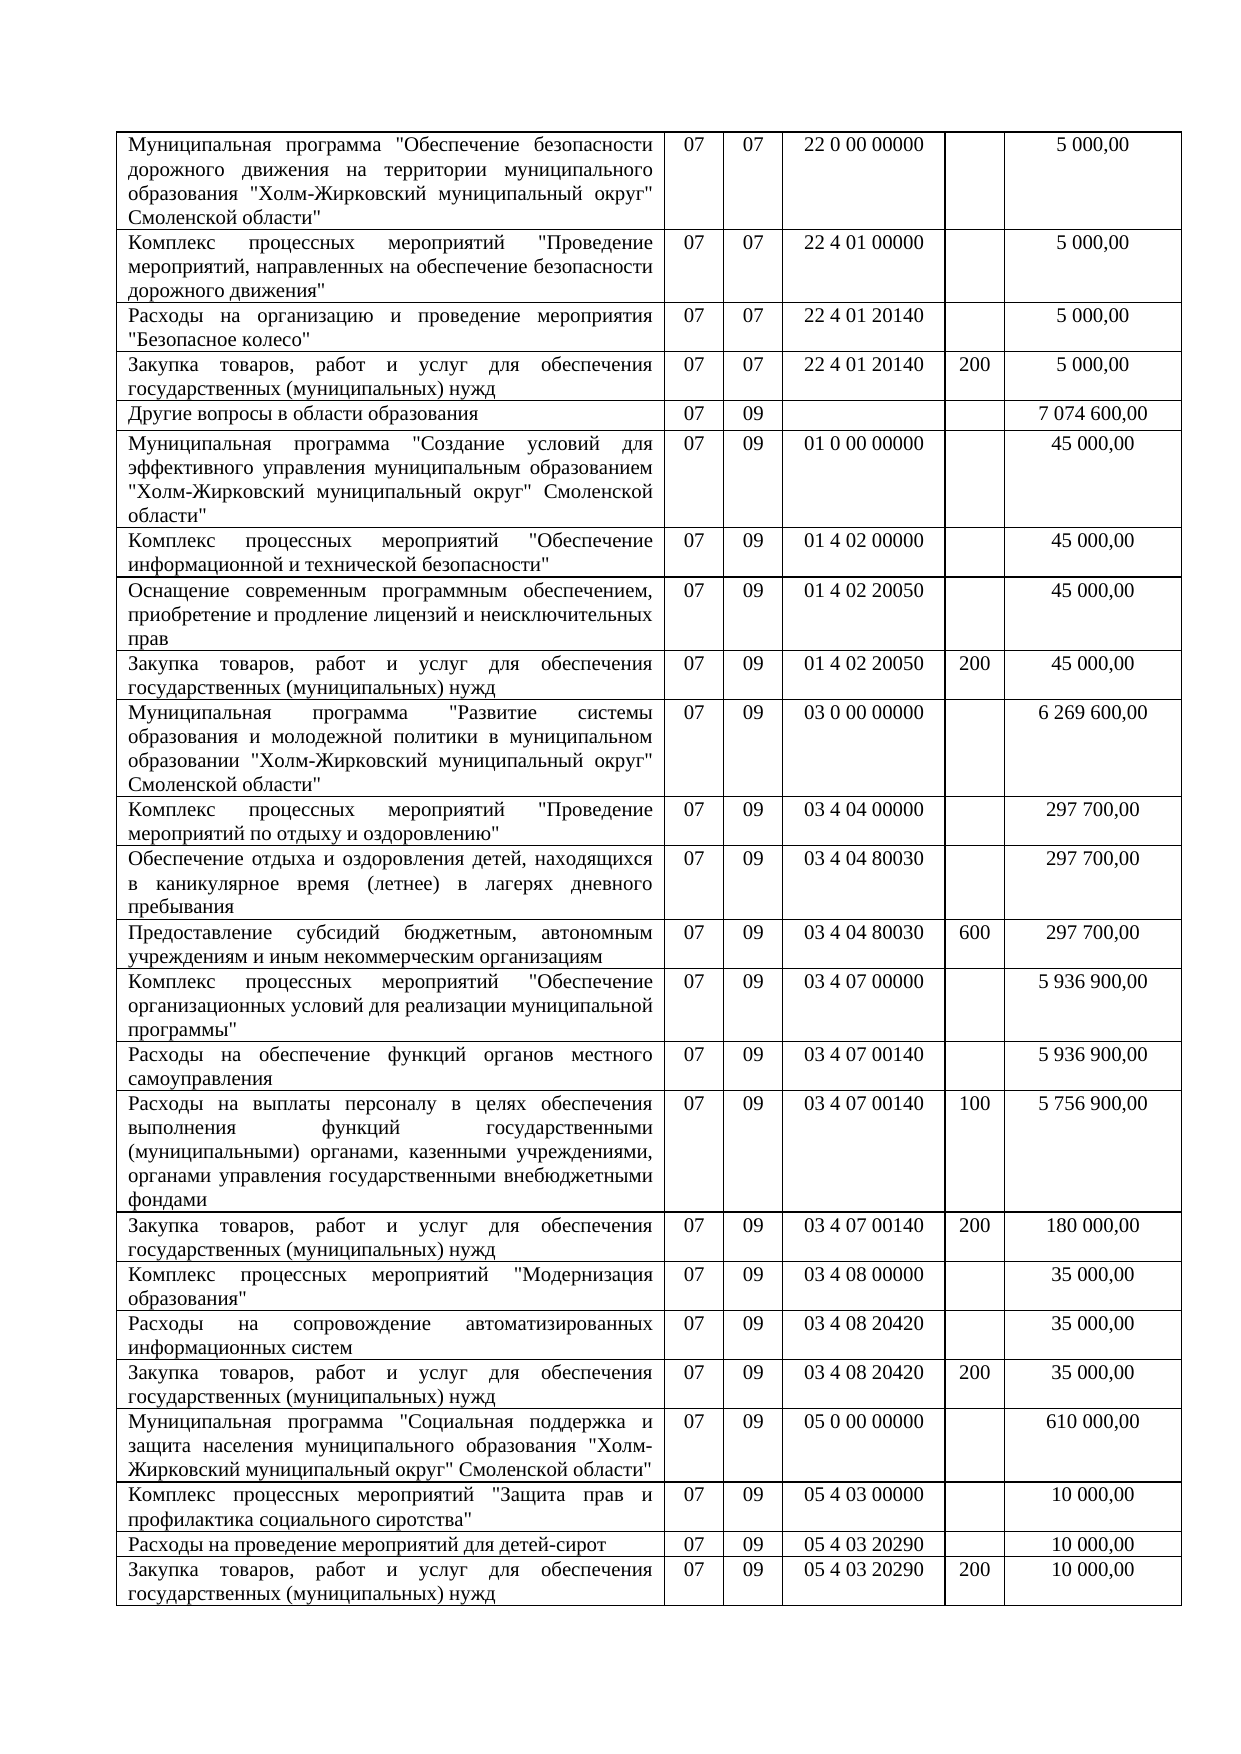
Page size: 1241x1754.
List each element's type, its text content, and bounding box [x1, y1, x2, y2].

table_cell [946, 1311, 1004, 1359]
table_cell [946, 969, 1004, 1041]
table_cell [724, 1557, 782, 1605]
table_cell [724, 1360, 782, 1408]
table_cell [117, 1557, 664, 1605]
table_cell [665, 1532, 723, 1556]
table_cell 09 [724, 528, 782, 576]
table_cell 09 [724, 401, 782, 430]
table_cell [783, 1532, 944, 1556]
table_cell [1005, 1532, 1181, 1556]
table_cell [783, 401, 944, 430]
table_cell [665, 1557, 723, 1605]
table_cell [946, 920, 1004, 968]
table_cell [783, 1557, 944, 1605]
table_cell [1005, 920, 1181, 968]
table_cell Оснащение современным программным обеспечением, приобретение и продление лицензий и неисключительных прав [117, 578, 664, 650]
table_cell 5 000,00 [1005, 230, 1181, 302]
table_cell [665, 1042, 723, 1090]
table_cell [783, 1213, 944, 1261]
table_cell 07 [665, 797, 723, 845]
table_cell [946, 528, 1004, 576]
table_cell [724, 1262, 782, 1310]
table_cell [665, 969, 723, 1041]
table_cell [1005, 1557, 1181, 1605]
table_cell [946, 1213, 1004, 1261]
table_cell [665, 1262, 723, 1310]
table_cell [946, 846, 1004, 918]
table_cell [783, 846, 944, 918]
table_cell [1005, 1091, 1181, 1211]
table_cell Закупка товаров, работ и услуг для обеспечения государственных (муниципальных) нужд [117, 651, 664, 699]
table_cell 07 [665, 352, 723, 400]
table_cell 45 000,00 [1005, 431, 1181, 527]
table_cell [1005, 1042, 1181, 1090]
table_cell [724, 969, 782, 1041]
table_cell Обеспечение отдыха и оздоровления детей, находящихся в каникулярное время (летнее) в лагерях дневного пребывания [117, 846, 664, 918]
table_cell 09 [724, 797, 782, 845]
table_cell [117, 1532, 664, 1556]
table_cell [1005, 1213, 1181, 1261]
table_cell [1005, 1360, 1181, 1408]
table_cell 22 4 01 00000 [783, 230, 944, 302]
table_cell 200 [946, 352, 1004, 400]
table_cell 09 [724, 846, 782, 918]
table_cell 07 [665, 700, 723, 796]
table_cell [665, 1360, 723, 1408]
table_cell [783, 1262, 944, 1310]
table_cell 45 000,00 [1005, 528, 1181, 576]
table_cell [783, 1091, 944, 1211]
table_cell 200 [946, 651, 1004, 699]
table_cell Комплекс процессных мероприятий "Проведение мероприятий по отдыху и оздоровлению" [117, 797, 664, 845]
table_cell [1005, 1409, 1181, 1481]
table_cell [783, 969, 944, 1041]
table_cell Другие вопросы в области образования [117, 401, 664, 430]
table_cell 297 700,00 [1005, 797, 1181, 845]
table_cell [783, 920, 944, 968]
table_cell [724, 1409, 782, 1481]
table_cell 09 [724, 578, 782, 650]
table_cell Комплекс процессных мероприятий "Проведение мероприятий, направленных на обеспечение безопасности дорожного движения" [117, 230, 664, 302]
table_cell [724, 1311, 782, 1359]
table_cell 07 [665, 401, 723, 430]
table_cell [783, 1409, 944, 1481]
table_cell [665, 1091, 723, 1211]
table_cell 07 [665, 578, 723, 650]
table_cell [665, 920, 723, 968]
table_cell [946, 303, 1004, 351]
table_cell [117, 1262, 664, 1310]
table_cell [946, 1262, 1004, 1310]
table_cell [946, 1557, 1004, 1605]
table_cell 07 [665, 528, 723, 576]
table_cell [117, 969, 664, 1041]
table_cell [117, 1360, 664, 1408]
table_cell 01 4 02 00000 [783, 528, 944, 576]
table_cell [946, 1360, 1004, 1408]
table_cell 03 4 04 00000 [783, 797, 944, 845]
table_cell 07 [724, 133, 782, 229]
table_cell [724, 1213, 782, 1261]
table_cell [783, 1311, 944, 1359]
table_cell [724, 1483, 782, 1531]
table_cell [946, 431, 1004, 527]
table_cell Муниципальная программа "Создание условий для эффективного управления муниципальным образованием "Холм-Жирковский муниципальный округ" Смоленской области" [117, 431, 664, 527]
table_cell 45 000,00 [1005, 578, 1181, 650]
table_cell 07 [724, 303, 782, 351]
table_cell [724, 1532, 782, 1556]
table_cell [946, 133, 1004, 229]
table_cell 22 4 01 20140 [783, 303, 944, 351]
table_cell [946, 797, 1004, 845]
table_cell 5 000,00 [1005, 352, 1181, 400]
table_cell 01 0 00 00000 [783, 431, 944, 527]
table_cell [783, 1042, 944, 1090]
table_cell 09 [724, 700, 782, 796]
table_cell Муниципальная программа "Развитие системы образования и молодежной политики в муниципальном образовании "Холм-Жирковский муниципальный округ" Смоленской области" [117, 700, 664, 796]
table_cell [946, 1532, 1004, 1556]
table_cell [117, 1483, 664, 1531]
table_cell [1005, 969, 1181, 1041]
table_cell 07 [665, 846, 723, 918]
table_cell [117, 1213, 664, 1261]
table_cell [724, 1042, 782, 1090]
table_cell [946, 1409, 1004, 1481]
table_cell 07 [665, 431, 723, 527]
table_cell 22 4 01 20140 [783, 352, 944, 400]
table_cell 22 0 00 00000 [783, 133, 944, 229]
table_cell Муниципальная программа "Обеспечение безопасности дорожного движения на территории муниципального образования "Холм-Жирковский муниципальный округ" Смоленской области" [117, 133, 664, 229]
table_cell 5 000,00 [1005, 303, 1181, 351]
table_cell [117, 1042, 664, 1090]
table_cell 07 [665, 230, 723, 302]
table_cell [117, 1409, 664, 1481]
table_cell [946, 230, 1004, 302]
table_cell [946, 578, 1004, 650]
table_cell 45 000,00 [1005, 651, 1181, 699]
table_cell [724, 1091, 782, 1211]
table_cell [946, 401, 1004, 430]
table_cell 07 [665, 133, 723, 229]
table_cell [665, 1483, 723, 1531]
table_cell 07 [724, 352, 782, 400]
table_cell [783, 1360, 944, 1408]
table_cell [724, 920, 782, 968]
table_cell Закупка товаров, работ и услуг для обеспечения государственных (муниципальных) нужд [117, 352, 664, 400]
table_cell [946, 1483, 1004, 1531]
table_cell 03 0 00 00000 [783, 700, 944, 796]
table_cell 07 [665, 651, 723, 699]
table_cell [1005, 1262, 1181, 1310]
table_cell Расходы на организацию и проведение мероприятия "Безопасное колесо" [117, 303, 664, 351]
table_cell 01 4 02 20050 [783, 578, 944, 650]
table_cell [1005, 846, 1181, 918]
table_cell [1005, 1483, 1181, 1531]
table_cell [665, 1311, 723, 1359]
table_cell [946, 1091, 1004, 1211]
table_cell 7 074 600,00 [1005, 401, 1181, 430]
table_cell 01 4 02 20050 [783, 651, 944, 699]
table_cell [946, 700, 1004, 796]
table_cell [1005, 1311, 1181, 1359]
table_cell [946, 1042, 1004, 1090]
table_cell 09 [724, 651, 782, 699]
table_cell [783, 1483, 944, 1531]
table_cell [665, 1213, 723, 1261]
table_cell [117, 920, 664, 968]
table_cell 09 [724, 431, 782, 527]
table_cell 6 269 600,00 [1005, 700, 1181, 796]
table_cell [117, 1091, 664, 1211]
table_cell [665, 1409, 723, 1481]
table_cell 07 [724, 230, 782, 302]
table_cell Комплекс процессных мероприятий "Обеспечение информационной и технической безопасности" [117, 528, 664, 576]
table_cell 5 000,00 [1005, 133, 1181, 229]
table_cell 07 [665, 303, 723, 351]
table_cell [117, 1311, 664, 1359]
